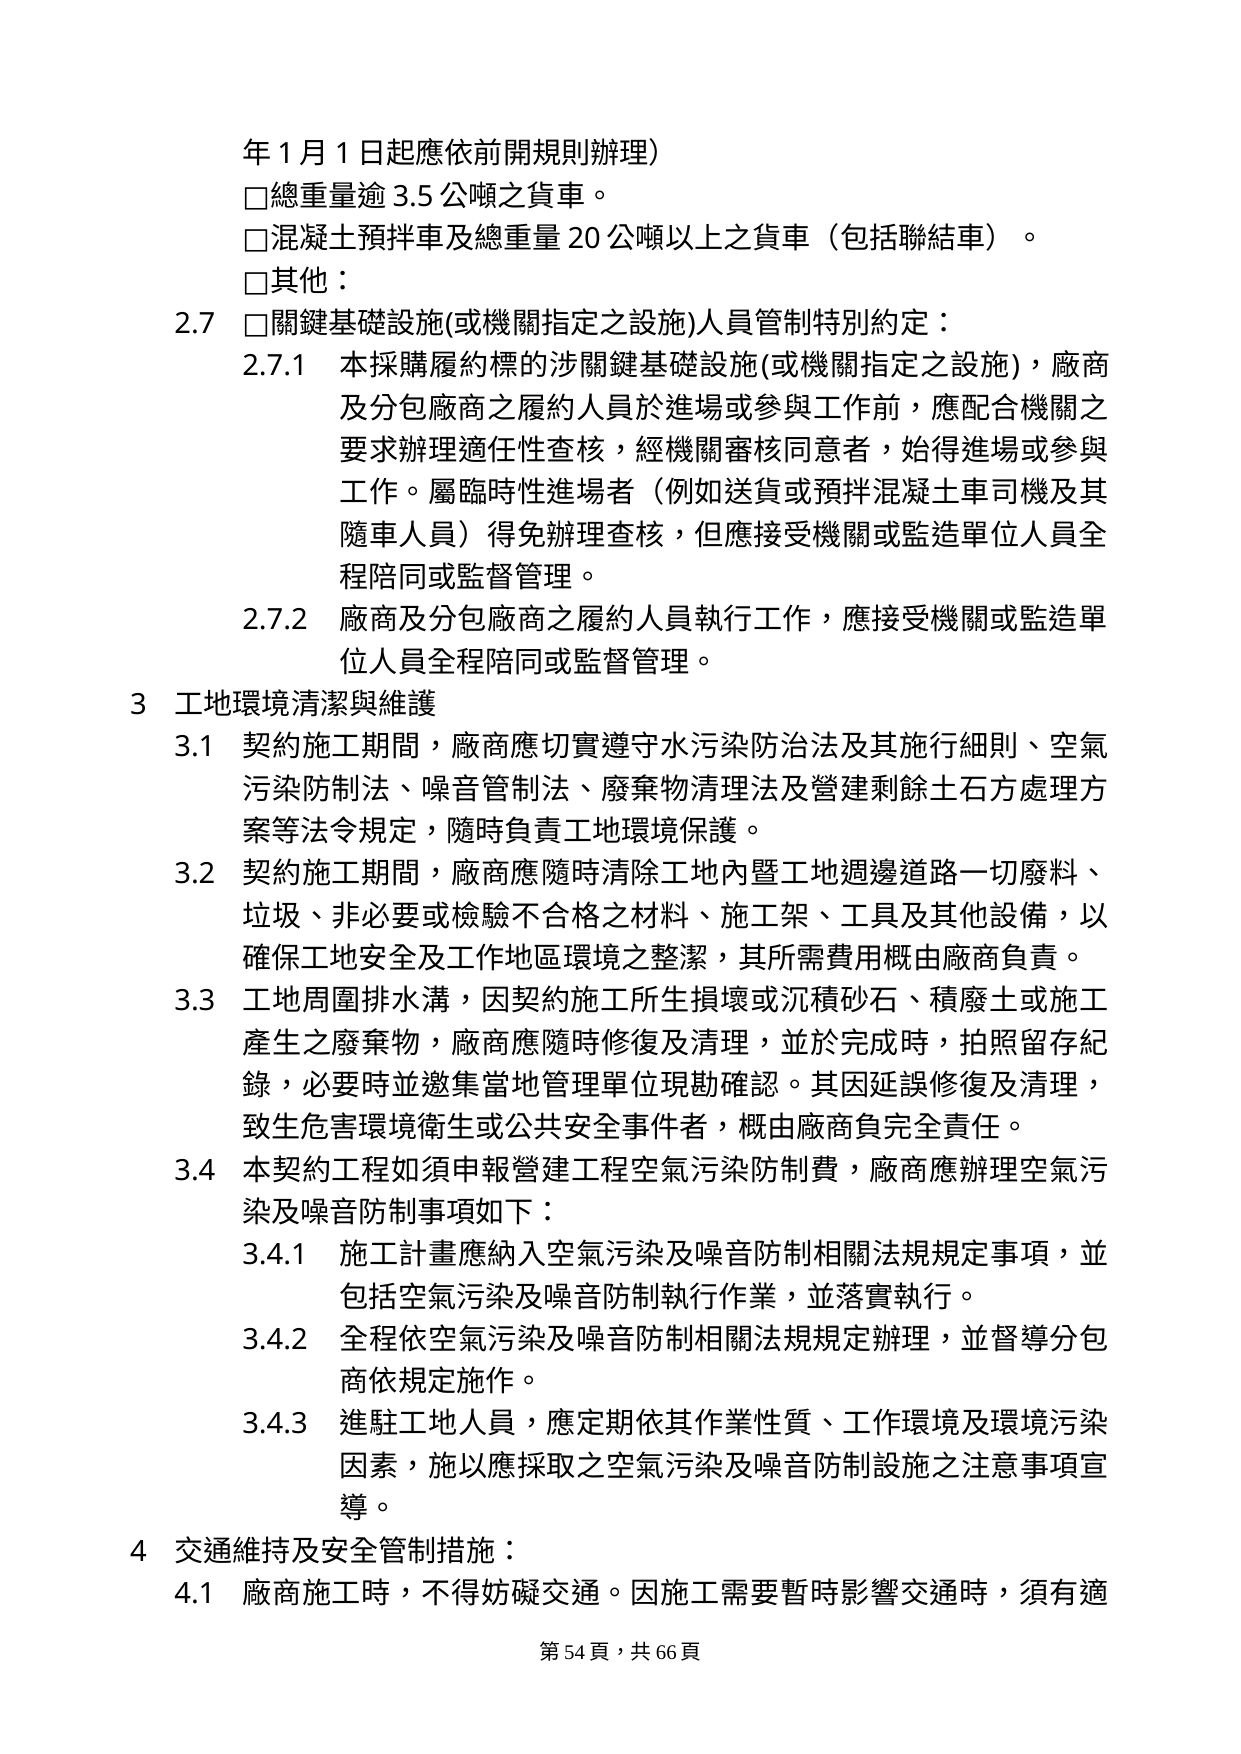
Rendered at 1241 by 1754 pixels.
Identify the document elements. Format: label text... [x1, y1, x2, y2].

list 工地周圍排水溝，因契約施工所生損壞或沉積砂石、積廢土或施工產生之廢棄物，廠商應隨時修復及清理，並於完成時，拍照留存紀錄，必要時並邀集當地管理單位現勘確認。其因延誤修復及清理，致生危害環境衛生或公共安全事件者，概由廠商負完全責任。 [174, 977, 1110, 1146]
list 施工計畫應納入空氣污染及噪音防制相關法規規定事項，並包括空氣污染及噪音防制執行作業，並落實執行。 [242, 1231, 1110, 1315]
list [174, 1569, 1110, 1612]
list 全程依空氣污染及噪音防制相關法規規定辦理，並督導分包商依規定施作。 [242, 1315, 1110, 1400]
list 契約施工期間，廠商應切實遵守水污染防治法及其施行細則、空氣污染防制法、噪音管制法、廢棄物清理法及營建剩餘土石方處理方案等法令規定，隨時負責工地環境保護。 [174, 723, 1110, 850]
text □其他： [242, 257, 1110, 299]
text □混凝土預拌車及總重量20公噸以上之貨車（包括聯結車）。 [242, 215, 1110, 257]
list 進駐工地人員，應定期依其作業性質、工作環境及環境污染因素，施以應採取之空氣污染及噪音防制設施之注意事項宣導。 [242, 1400, 1110, 1527]
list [174, 130, 1110, 172]
text 交通維持及安全管制措施： [130, 1527, 1110, 1569]
list 本採購履約標的涉關鍵基礎設施(或機關指定之設施)，廠商及分包廠商之履約人員於進場或參與工作前，應配合機關之要求辦理適任性查核，經機關審核同意者，始得進場或參與工作。屬臨時性進場者（例如送貨或預拌混凝土車司機及其隨車人員）得免辦理查核，但應接受機關或監造單位人員全程陪同或監督管理。 [242, 342, 1110, 596]
list 契約施工期間，廠商應隨時清除工地內暨工地週邊道路一切廢料、垃圾、非必要或檢驗不合格之材料、施工架、工具及其他設備，以確保工地安全及工作地區環境之整潔，其所需費用概由廠商負責。 [174, 850, 1110, 977]
list 廠商及分包廠商之履約人員執行工作，應接受機關或監造單位人員全程陪同或監督管理。 [242, 596, 1110, 680]
text 工地環境清潔與維護 [130, 680, 1110, 723]
list 本契約工程如須申報營建工程空氣污染防制費，廠商應辦理空氣污染及噪音防制事項如下： [174, 1146, 1110, 1231]
text □總重量逾3.5公噸之貨車。 [242, 172, 1110, 215]
list □關鍵基礎設施(或機關指定之設施)人員管制特別約定： [174, 299, 1110, 342]
